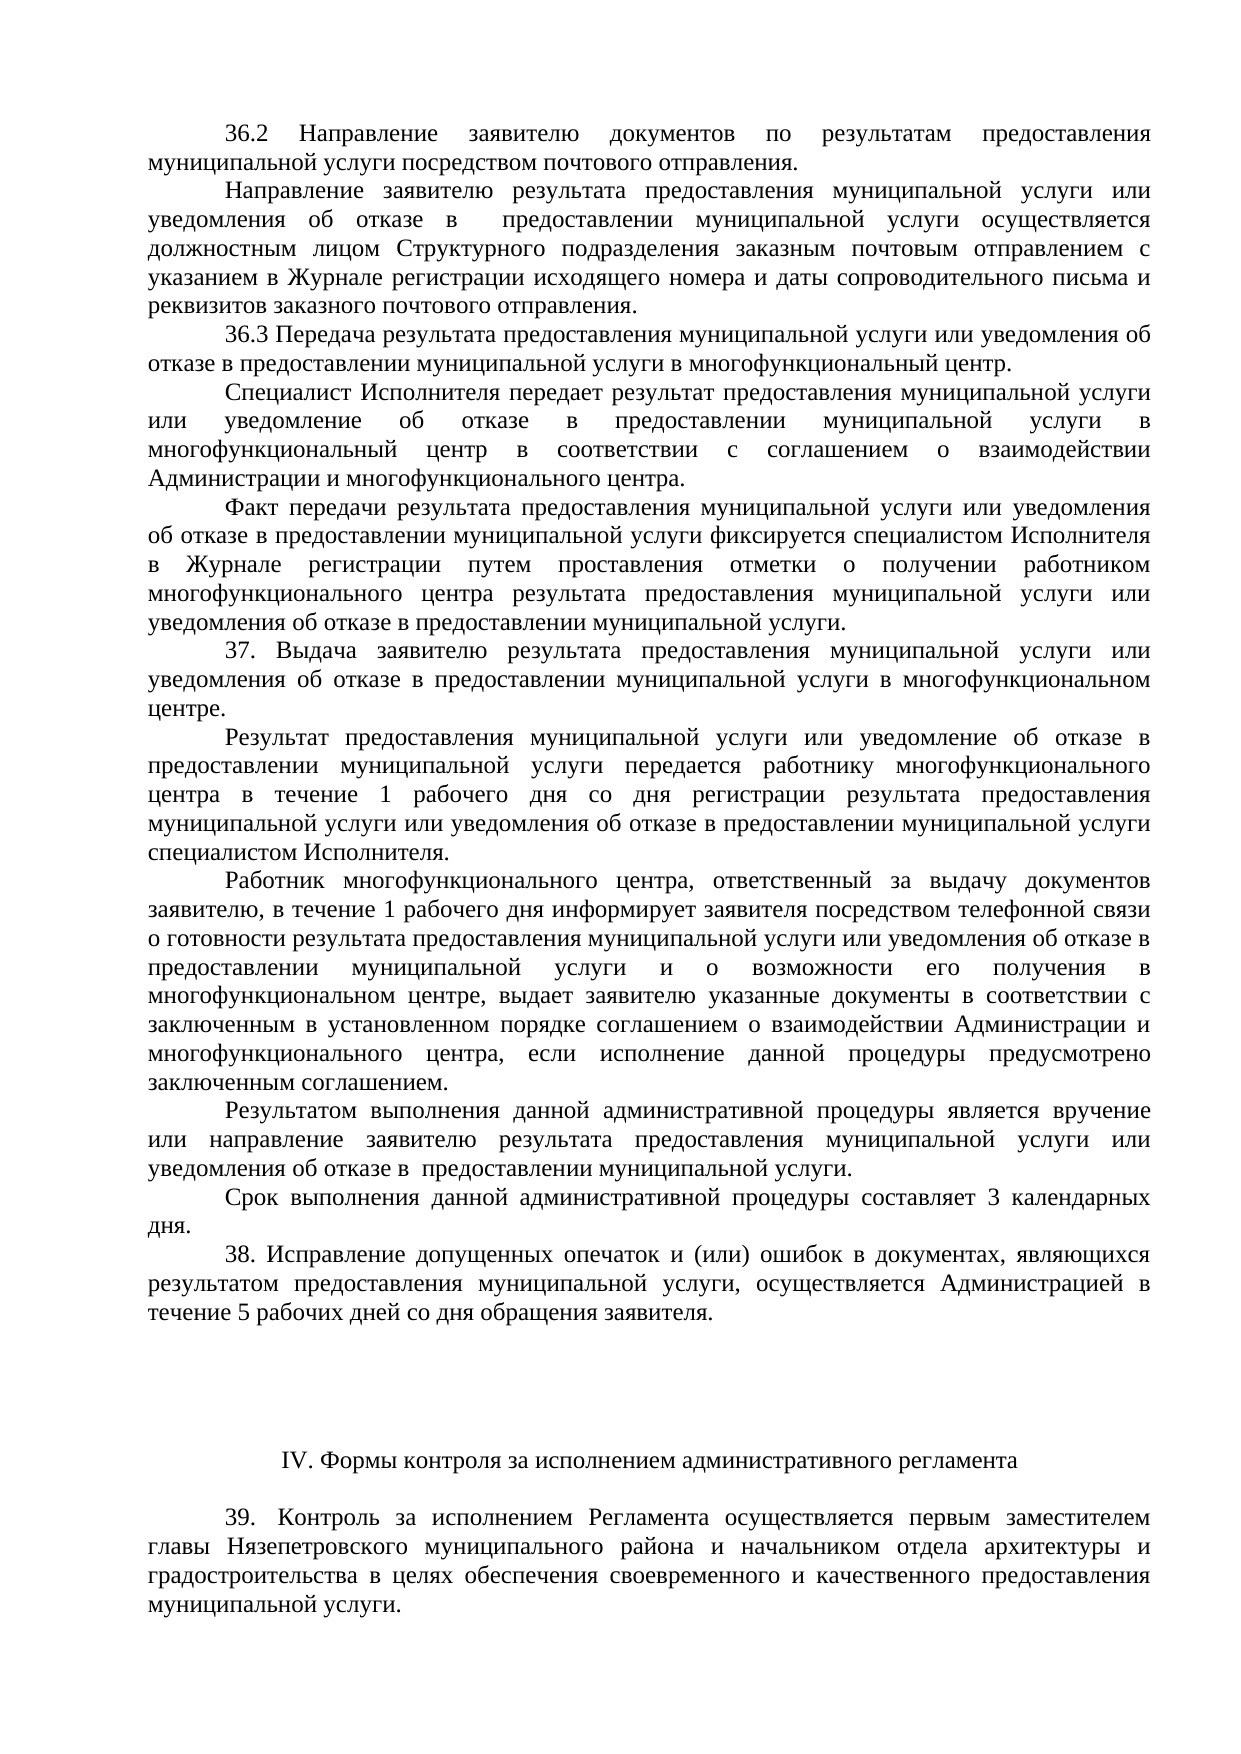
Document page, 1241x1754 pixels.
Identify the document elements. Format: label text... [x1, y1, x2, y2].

text 36.2 Направление заявителю документов по результатам предоставления муниципальной услуги посредством почтового отправления. [148, 118, 1152, 176]
text 38. Исправление допущенных опечаток и (или) ошибок в документах, являющихся результатом предоставления муниципальной услуги, осуществляется Администрацией в течение 5 рабочих дней со дня обращения заявителя. [148, 1239, 1152, 1326]
text Факт передачи результата предоставления муниципальной услуги или уведомления об отказе в предоставлении муниципальной услуги фиксируется специалистом Исполнителя в Журнале регистрации путем проставления отметки о получении работником многофункционального центра результата предоставления муниципальной услуги или уведомления об отказе в предоставлении муниципальной услуги. [148, 492, 1152, 636]
text Работник многофункционального центра, ответственный за выдачу документов заявителю, в течение 1 рабочего дня информирует заявителя посредством телефонной связи о готовности результата предоставления муниципальной услуги или уведомления об отказе в предоставлении муниципальной услуги и о возможности его получения в многофункциональном центре, выдает заявителю указанные документы в соответствии с заключенным в установленном порядке соглашением о взаимодействии Администрации и многофункционального центра, если исполнение данной процедуры предусмотрено заключенным соглашением. [148, 866, 1152, 1096]
text Результат предоставления муниципальной услуги или уведомление об отказе в предоставлении муниципальной услуги передается работнику многофункционального центра в течение 1 рабочего дня со дня регистрации результата предоставления муниципальной услуги или уведомления об отказе в предоставлении муниципальной услуги специалистом Исполнителя. [148, 722, 1152, 866]
text IV. Формы контроля за исполнением административного регламента [148, 1445, 1152, 1474]
text Результатом выполнения данной административной процедуры является вручение или направление заявителю результата предоставления муниципальной услуги или уведомления об отказе в предоставлении муниципальной услуги. [148, 1096, 1152, 1182]
text Срок выполнения данной административной процедуры составляет 3 календарных дня. [148, 1182, 1152, 1239]
text 36.3 Передача результата предоставления муниципальной услуги или уведомления об отказе в предоставлении муниципальной услуги в многофункциональный центр. [148, 319, 1152, 377]
text 39. Контроль за исполнением Регламента осуществляется первым заместителем главы Нязепетровского муниципального района и начальником отдела архитектуры и градостроительства в целях обеспечения своевременного и качественного предоставления муниципальной услуги. [148, 1502, 1152, 1617]
text Направление заявителю результата предоставления муниципальной услуги или уведомления об отказе в предоставлении муниципальной услуги осуществляется должностным лицом Структурного подразделения заказным почтовым отправлением с указанием в Журнале регистрации исходящего номера и даты сопроводительного письма и реквизитов заказного почтового отправления. [148, 176, 1152, 319]
text 37. Выдача заявителю результата предоставления муниципальной услуги или уведомления об отказе в предоставлении муниципальной услуги в многофункциональном центре. [148, 636, 1152, 722]
text Специалист Исполнителя передает результат предоставления муниципальной услуги или уведомление об отказе в предоставлении муниципальной услуги в многофункциональный центр в соответствии с соглашением о взаимодействии Администрации и многофункционального центра. [148, 377, 1152, 492]
